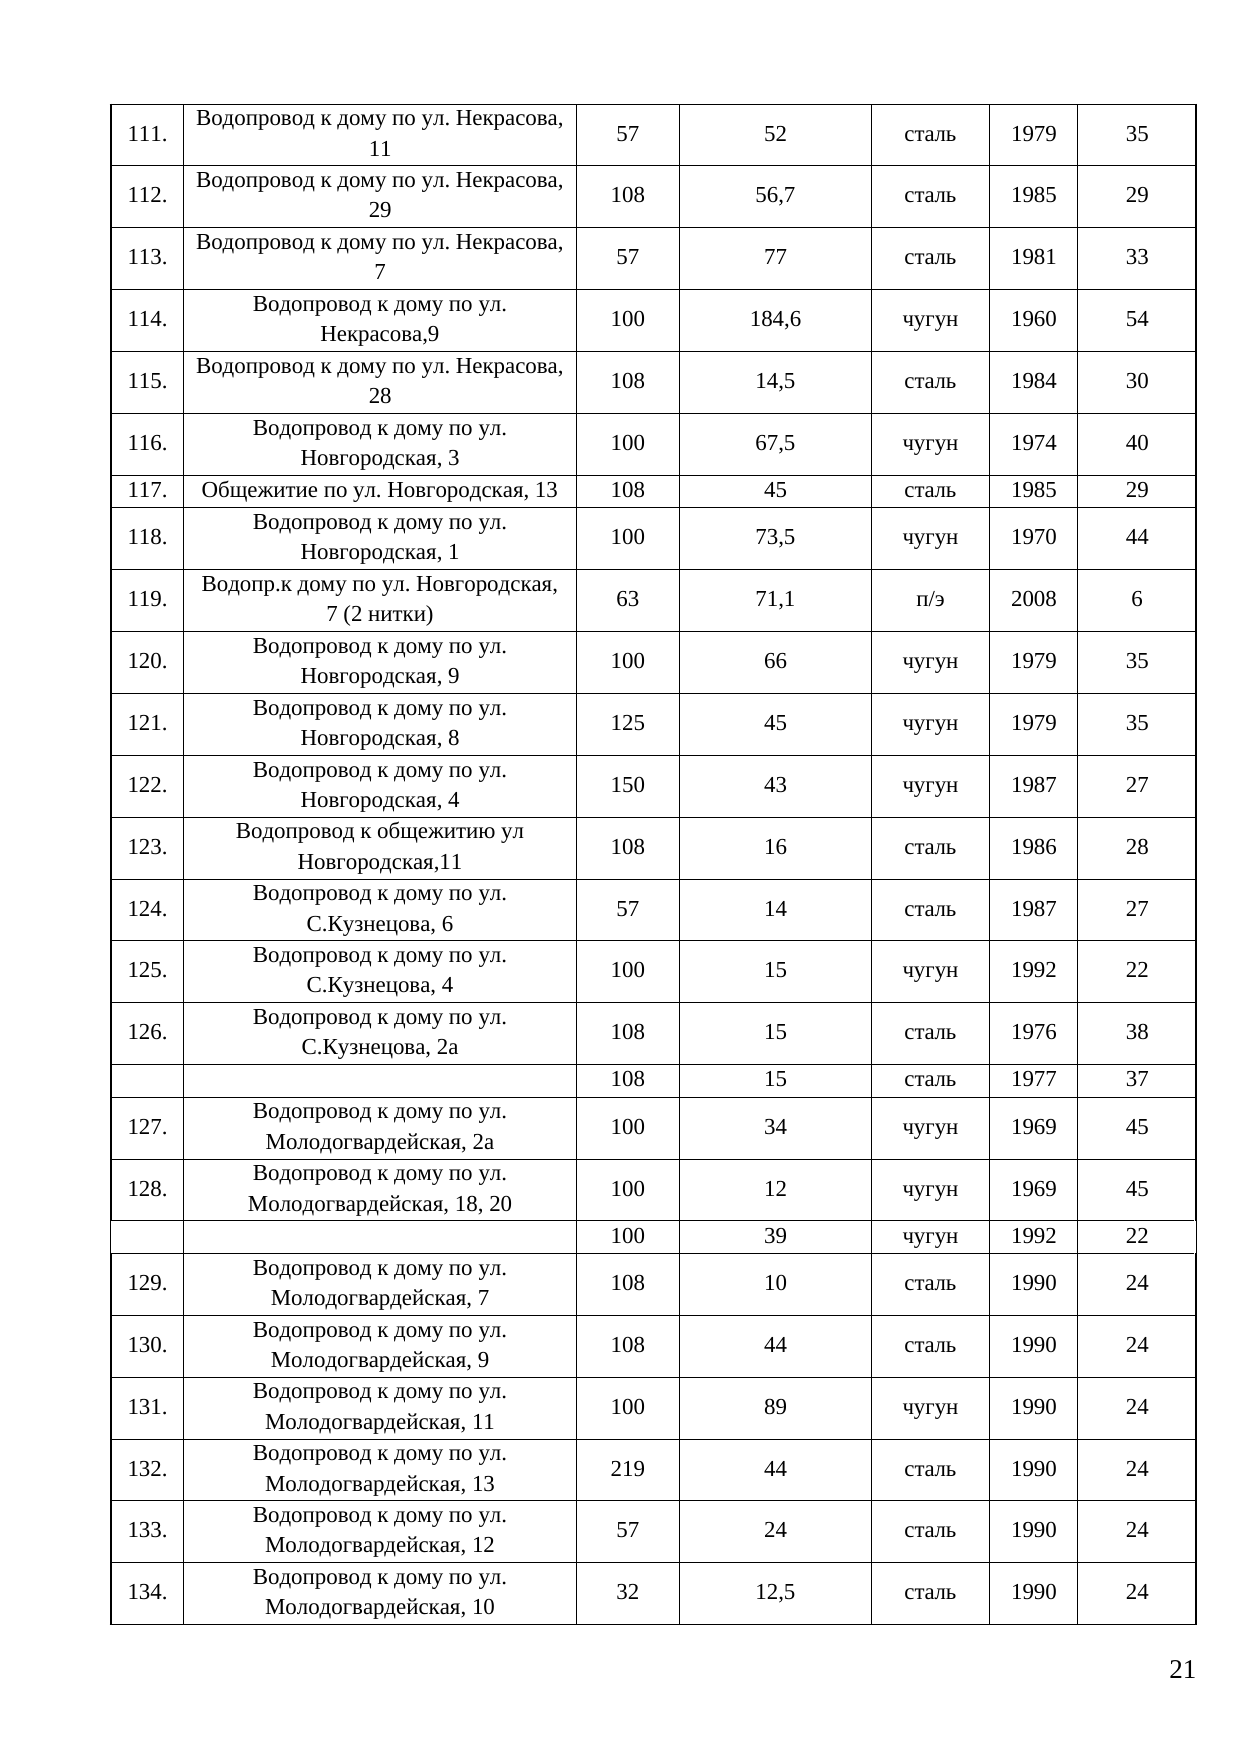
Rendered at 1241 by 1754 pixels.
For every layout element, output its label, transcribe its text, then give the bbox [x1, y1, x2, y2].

table_cell 112. [112, 166, 183, 227]
table_cell 12 [680, 1160, 871, 1220]
table_cell Водопровод к дому по ул. Молодогвардейская, 11 [184, 1378, 576, 1438]
table_cell Водопровод к дому по ул. Молодогвардейская, 13 [184, 1440, 576, 1500]
table_cell Водопровод к дому по ул. Молодогвардейская, 18, 20 [184, 1160, 576, 1220]
table_cell 30 [1078, 352, 1195, 413]
table_cell [184, 1065, 576, 1097]
table_cell 1987 [990, 880, 1077, 940]
table_cell сталь [872, 352, 989, 413]
table_cell 184,6 [680, 290, 871, 351]
table_cell 1984 [990, 352, 1077, 413]
table_cell 121. [112, 694, 183, 755]
table_cell 124. [112, 880, 183, 940]
table_cell сталь [872, 818, 989, 878]
table_cell Водопровод к дому по ул. Некрасова, 7 [184, 228, 576, 289]
table_cell 108 [577, 1003, 679, 1064]
table_cell чугун [872, 941, 989, 1002]
table_cell 1977 [990, 1065, 1077, 1097]
table_cell сталь [872, 1440, 989, 1500]
table_cell 67,5 [680, 414, 871, 475]
table_cell 15 [680, 1003, 871, 1064]
table_cell 14 [680, 880, 871, 940]
table_cell 1990 [990, 1378, 1077, 1438]
table_cell 108 [577, 352, 679, 413]
table_cell 125. [112, 941, 183, 1002]
table_cell 24 [1078, 1440, 1195, 1500]
table_cell 16 [680, 818, 871, 878]
table_cell Водопровод к дому по ул. Молодогвардейская, 2а [184, 1098, 576, 1158]
table_cell 123. [112, 818, 183, 878]
table_cell 134. [112, 1563, 183, 1624]
table_cell сталь [872, 166, 989, 227]
table_cell 108 [577, 818, 679, 878]
table_cell 44 [680, 1440, 871, 1500]
table_cell 54 [1078, 290, 1195, 351]
table_cell 10 [680, 1254, 871, 1315]
table_cell 24 [1078, 1563, 1195, 1624]
table_cell сталь [872, 1316, 989, 1377]
table_cell сталь [872, 1501, 989, 1562]
table_cell Водопровод к дому по ул. Некрасова,9 [184, 290, 576, 351]
table_cell 35 [1078, 105, 1195, 165]
table_cell 119. [112, 570, 183, 631]
table_cell 24 [1078, 1378, 1195, 1438]
table_cell 100 [577, 941, 679, 1002]
table_cell 45 [1078, 1098, 1195, 1158]
table_cell Водопровод к общежитию ул Новгородская,11 [184, 818, 576, 878]
table_cell сталь [872, 1065, 989, 1097]
table_cell 1960 [990, 290, 1077, 351]
table_cell 100 [577, 1221, 679, 1253]
table_cell Водопровод к дому по ул. Молодогвардейская, 7 [184, 1254, 576, 1315]
table_cell 32 [577, 1563, 679, 1624]
table_cell чугун [872, 694, 989, 755]
table_cell Общежитие по ул. Новгородская, 13 [184, 476, 576, 507]
table_cell [184, 1221, 576, 1253]
table_cell Водопровод к дому по ул. Некрасова, 11 [184, 105, 576, 165]
table_cell 100 [577, 414, 679, 475]
table_cell 35 [1078, 632, 1195, 693]
table_cell 111. [112, 105, 183, 165]
table_cell 22 [1078, 941, 1195, 1002]
table_cell 115. [112, 352, 183, 413]
table_cell 1990 [990, 1316, 1077, 1377]
table_cell 126. [112, 1003, 183, 1064]
table_cell 1974 [990, 414, 1077, 475]
table_cell сталь [872, 105, 989, 165]
table_cell 108 [577, 476, 679, 507]
table_cell 63 [577, 570, 679, 631]
table_cell 38 [1078, 1003, 1195, 1064]
table_cell [112, 1065, 183, 1097]
table_cell 131. [112, 1378, 183, 1438]
table_cell 1992 [990, 941, 1077, 1002]
table_cell 57 [577, 105, 679, 165]
table_cell сталь [872, 880, 989, 940]
table_cell 150 [577, 756, 679, 817]
table_cell 24 [1078, 1501, 1195, 1562]
table_cell 77 [680, 228, 871, 289]
table_cell 1979 [990, 105, 1077, 165]
table_cell 44 [1078, 508, 1195, 569]
table_cell 1985 [990, 476, 1077, 507]
table_cell 35 [1078, 694, 1195, 755]
table_cell чугун [872, 1221, 989, 1253]
table_cell Водопровод к дому по ул. С.Кузнецова, 4 [184, 941, 576, 1002]
table_cell Водопровод к дому по ул. Молодогвардейская, 9 [184, 1316, 576, 1377]
table_cell 71,1 [680, 570, 871, 631]
table_cell Водопровод к дому по ул. Новгородская, 1 [184, 508, 576, 569]
table_cell Водопровод к дому по ул. Новгородская, 9 [184, 632, 576, 693]
table_cell 117. [112, 476, 183, 507]
table_cell 118. [112, 508, 183, 569]
table_cell 100 [577, 1378, 679, 1438]
table_cell 56,7 [680, 166, 871, 227]
table_cell 100 [577, 508, 679, 569]
table_cell 1990 [990, 1254, 1077, 1315]
table_cell 100 [577, 632, 679, 693]
table_cell 24 [1078, 1253, 1195, 1315]
table_cell чугун [872, 632, 989, 693]
table_cell 44 [680, 1316, 871, 1377]
table_cell 1976 [990, 1003, 1077, 1064]
table_cell 34 [680, 1098, 871, 1158]
table_cell п/э [872, 570, 989, 631]
table_cell 1979 [990, 632, 1077, 693]
table_cell 29 [1078, 476, 1195, 507]
table_cell Водопровод к дому по ул. Молодогвардейская, 12 [184, 1501, 576, 1562]
table_cell Водопровод к дому по ул. Новгородская, 4 [184, 756, 576, 817]
table_cell 1969 [990, 1160, 1077, 1220]
table_cell 120. [112, 632, 183, 693]
table_cell 100 [577, 290, 679, 351]
table_cell 57 [577, 1501, 679, 1562]
table_cell 100 [577, 1160, 679, 1220]
table_cell 15 [680, 941, 871, 1002]
table_cell чугун [872, 290, 989, 351]
table_cell 1987 [990, 756, 1077, 817]
table_cell 39 [680, 1221, 871, 1253]
table_cell 43 [680, 756, 871, 817]
table_cell 129. [112, 1254, 183, 1315]
table_cell 24 [1078, 1316, 1195, 1377]
table_cell 127. [112, 1098, 183, 1158]
table_cell сталь [872, 476, 989, 507]
table_cell Водопровод к дому по ул. С.Кузнецова, 6 [184, 880, 576, 940]
table_cell 108 [577, 1254, 679, 1315]
table_cell 1990 [990, 1440, 1077, 1500]
table_cell 45 [680, 694, 871, 755]
table_cell 100 [577, 1098, 679, 1158]
table_cell 37 [1078, 1065, 1195, 1097]
table_cell 1985 [990, 166, 1077, 227]
table_cell 2008 [990, 570, 1077, 631]
table_cell 219 [577, 1440, 679, 1500]
table_cell чугун [872, 1098, 989, 1158]
table_cell 24 [680, 1501, 871, 1562]
table_cell [111, 1221, 183, 1253]
table_cell 133. [112, 1501, 183, 1562]
table_cell 122. [112, 756, 183, 817]
table_cell 108 [577, 1316, 679, 1377]
table_cell 73,5 [680, 508, 871, 569]
table_cell 27 [1078, 880, 1195, 940]
table_cell чугун [872, 1378, 989, 1438]
table_cell 57 [577, 880, 679, 940]
table_cell 89 [680, 1378, 871, 1438]
table_cell Водопровод к дому по ул. Некрасова, 29 [184, 166, 576, 227]
table_cell Водопровод к дому по ул. Новгородская, 3 [184, 414, 576, 475]
table_cell Водопровод к дому по ул. Новгородская, 8 [184, 694, 576, 755]
table_cell Водопровод к дому по ул. Молодогвардейская, 10 [184, 1563, 576, 1624]
table_cell 116. [112, 414, 183, 475]
table_cell 113. [112, 228, 183, 289]
table_cell Водопр.к дому по ул. Новгородская, 7 (2 нитки) [184, 570, 576, 631]
table_cell 12,5 [680, 1563, 871, 1624]
table_cell чугун [872, 508, 989, 569]
table_cell 15 [680, 1065, 871, 1097]
table_cell 1990 [990, 1563, 1077, 1624]
table_cell 29 [1078, 166, 1195, 227]
table_cell 6 [1078, 570, 1195, 631]
table_cell 1979 [990, 694, 1077, 755]
table_cell 128. [112, 1160, 183, 1220]
table_cell 125 [577, 694, 679, 755]
table_cell 1969 [990, 1098, 1077, 1158]
table_cell 14,5 [680, 352, 871, 413]
table_cell 52 [680, 105, 871, 165]
table_cell чугун [872, 1160, 989, 1220]
table_cell 1986 [990, 818, 1077, 878]
table_cell сталь [872, 1254, 989, 1315]
table_cell 1981 [990, 228, 1077, 289]
table_cell 45 [1078, 1160, 1195, 1220]
table_cell 66 [680, 632, 871, 693]
table_cell 114. [112, 290, 183, 351]
table_cell 130. [112, 1316, 183, 1377]
table_cell 1990 [990, 1501, 1077, 1562]
table_cell 33 [1078, 228, 1195, 289]
table_cell 108 [577, 1065, 679, 1097]
table_cell чугун [872, 414, 989, 475]
table_cell 27 [1078, 756, 1195, 817]
table_cell 132. [112, 1440, 183, 1500]
table_cell 22 [1078, 1220, 1196, 1253]
table_cell сталь [872, 1563, 989, 1624]
table_cell 28 [1078, 818, 1195, 878]
table_cell 45 [680, 476, 871, 507]
table_cell Водопровод к дому по ул. С.Кузнецова, 2а [184, 1003, 576, 1064]
table_cell 108 [577, 166, 679, 227]
table_cell Водопровод к дому по ул. Некрасова, 28 [184, 352, 576, 413]
table_cell 1992 [990, 1221, 1077, 1253]
table_cell сталь [872, 228, 989, 289]
table_cell 1970 [990, 508, 1077, 569]
table_cell сталь [872, 1003, 989, 1064]
table_cell 40 [1078, 414, 1195, 475]
table_cell чугун [872, 756, 989, 817]
table_cell 57 [577, 228, 679, 289]
